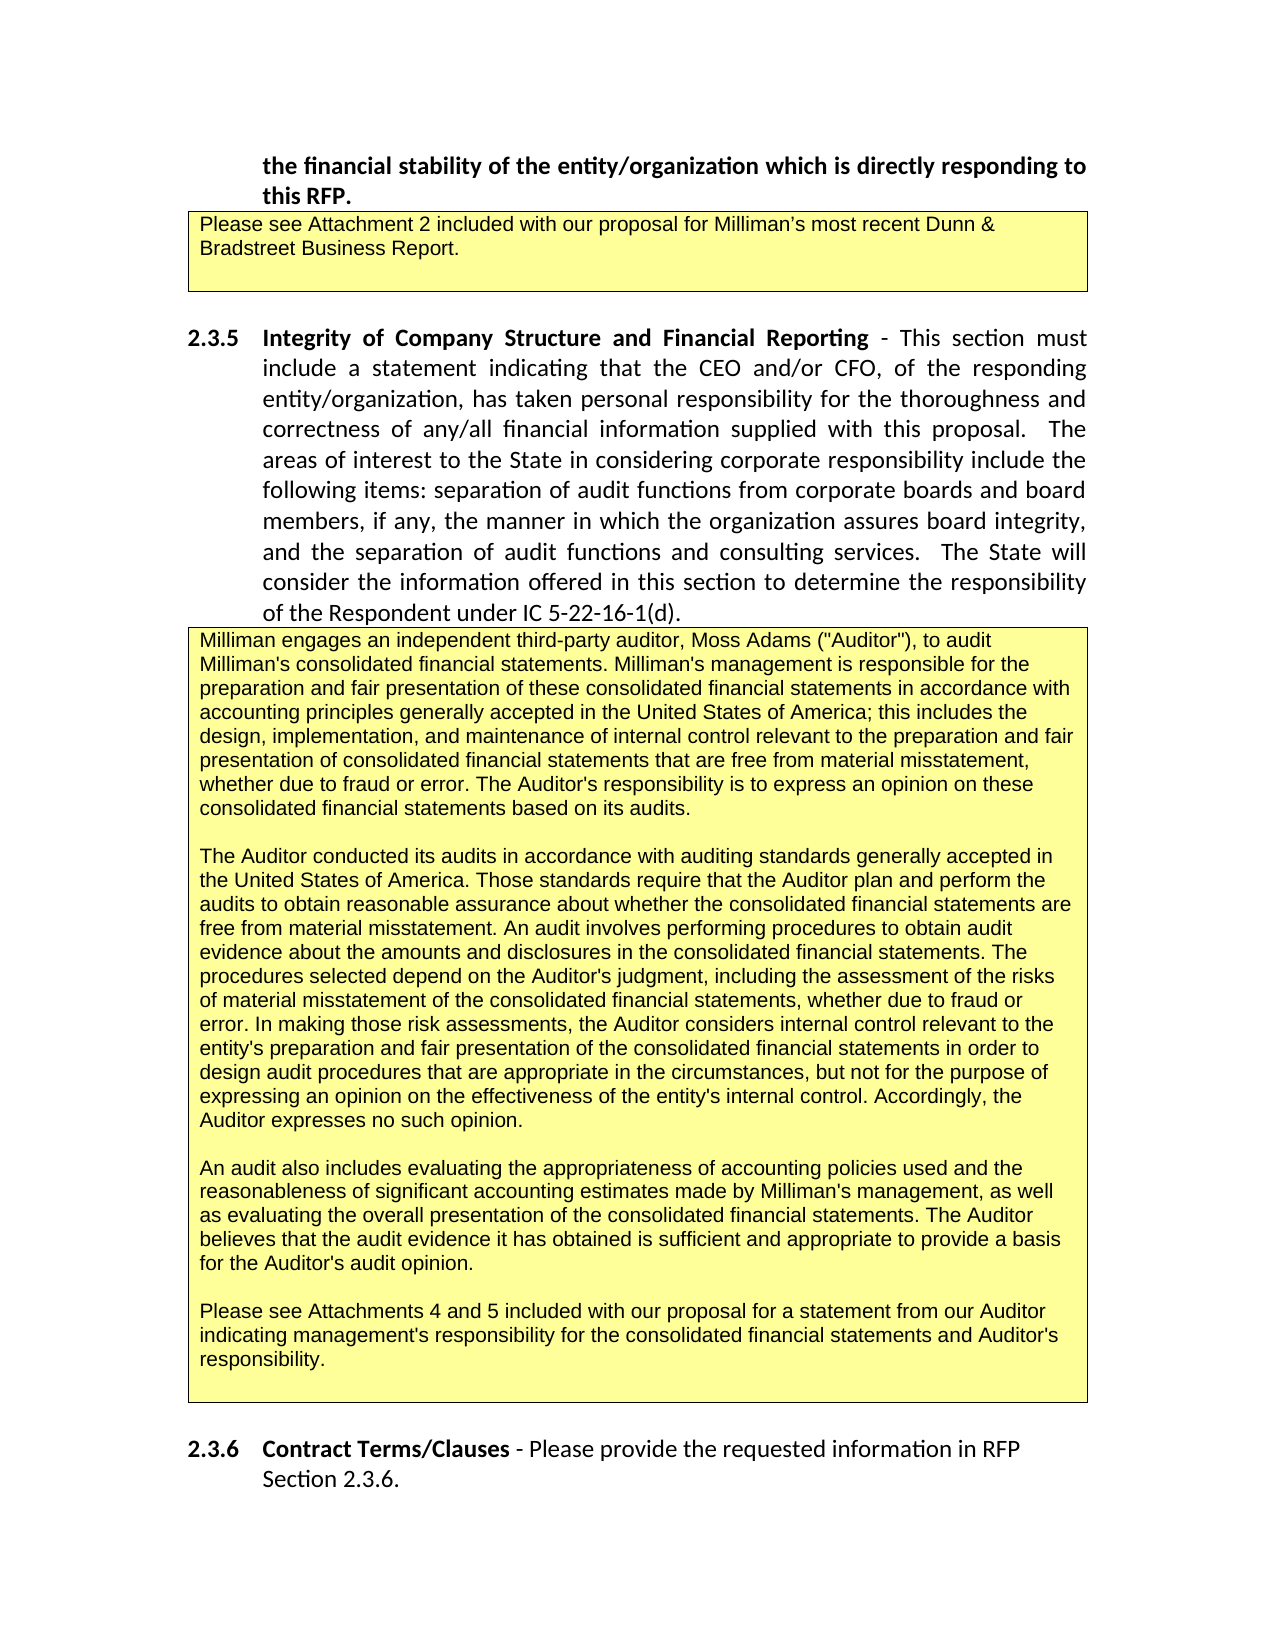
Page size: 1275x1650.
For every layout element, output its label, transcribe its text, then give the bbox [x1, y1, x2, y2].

list Integrity of Company Structure and Financial Reporting - This section must include a statement indicating that the CEO and/or CFO, of the responding entity/organization, has taken personal responsibility for the thoroughness and correctness of any/all financial information supplied with this proposal. The areas of interest to the State in considering corporate responsibility include the following items: separation of audit functions from corporate boards and board members, if any, the manner in which the organization assures board integrity, and the separation of audit functions and consulting services. The State will consider the information offered in this section to determine the responsibility of the Respondent under IC 5-22-16-1(d). [187, 322, 1087, 627]
list Contract Terms/Clauses - Please provide the requested information in RFP Section 2.3.6. [187, 1433, 1087, 1494]
table_header Please see Attachment 2 included with our proposal for Milliman’s most recent Dunn & Bradstreet Business Report. [189, 212, 1087, 291]
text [262, 150, 1087, 211]
table_header Milliman engages an independent third-party auditor, Moss Adams ("Auditor"), to audit Milliman's consolidated financial statements. Milliman's management is responsible for the preparation and fair presentation of these consolidated financial statements in accordance with accounting principles generally accepted in the United States of America; this includes the design, implementation, and maintenance of internal control relevant to the preparation and fair presentation of consolidated financial statements that are free from material misstatement, whether due to fraud or error. The Auditor's responsibility is to express an opinion on these consolidated financial statements based on its audits. The Auditor conducted its audits in accordance with auditing standards generally accepted in the United States of America. Those standards require that the Auditor plan and perform the audits to obtain reasonable assurance about whether the consolidated financial statements are free from material misstatement. An audit involves performing procedures to obtain audit evidence about the amounts and disclosures in the consolidated financial statements. The procedures selected depend on the Auditor's judgment, including the assessment of the risks of material misstatement of the consolidated financial statements, whether due to fraud or error. In making those risk assessments, the Auditor considers internal control relevant to the entity's preparation and fair presentation of the consolidated financial statements in order to design audit procedures that are appropriate in the circumstances, but not for the purpose of expressing an opinion on the effectiveness of the entity's internal control. Accordingly, the Auditor expresses no such opinion. An audit also includes evaluating the appropriateness of accounting policies used and the reasonableness of significant accounting estimates made by Milliman's management, as well as evaluating the overall presentation of the consolidated financial statements. The Auditor believes that the audit evidence it has obtained is sufficient and appropriate to provide a basis for the Auditor's audit opinion. Please see Attachments 4 and 5 included with our proposal for a statement from our Auditor indicating management's responsibility for the consolidated financial statements and Auditor's responsibility. [189, 628, 1087, 1402]
